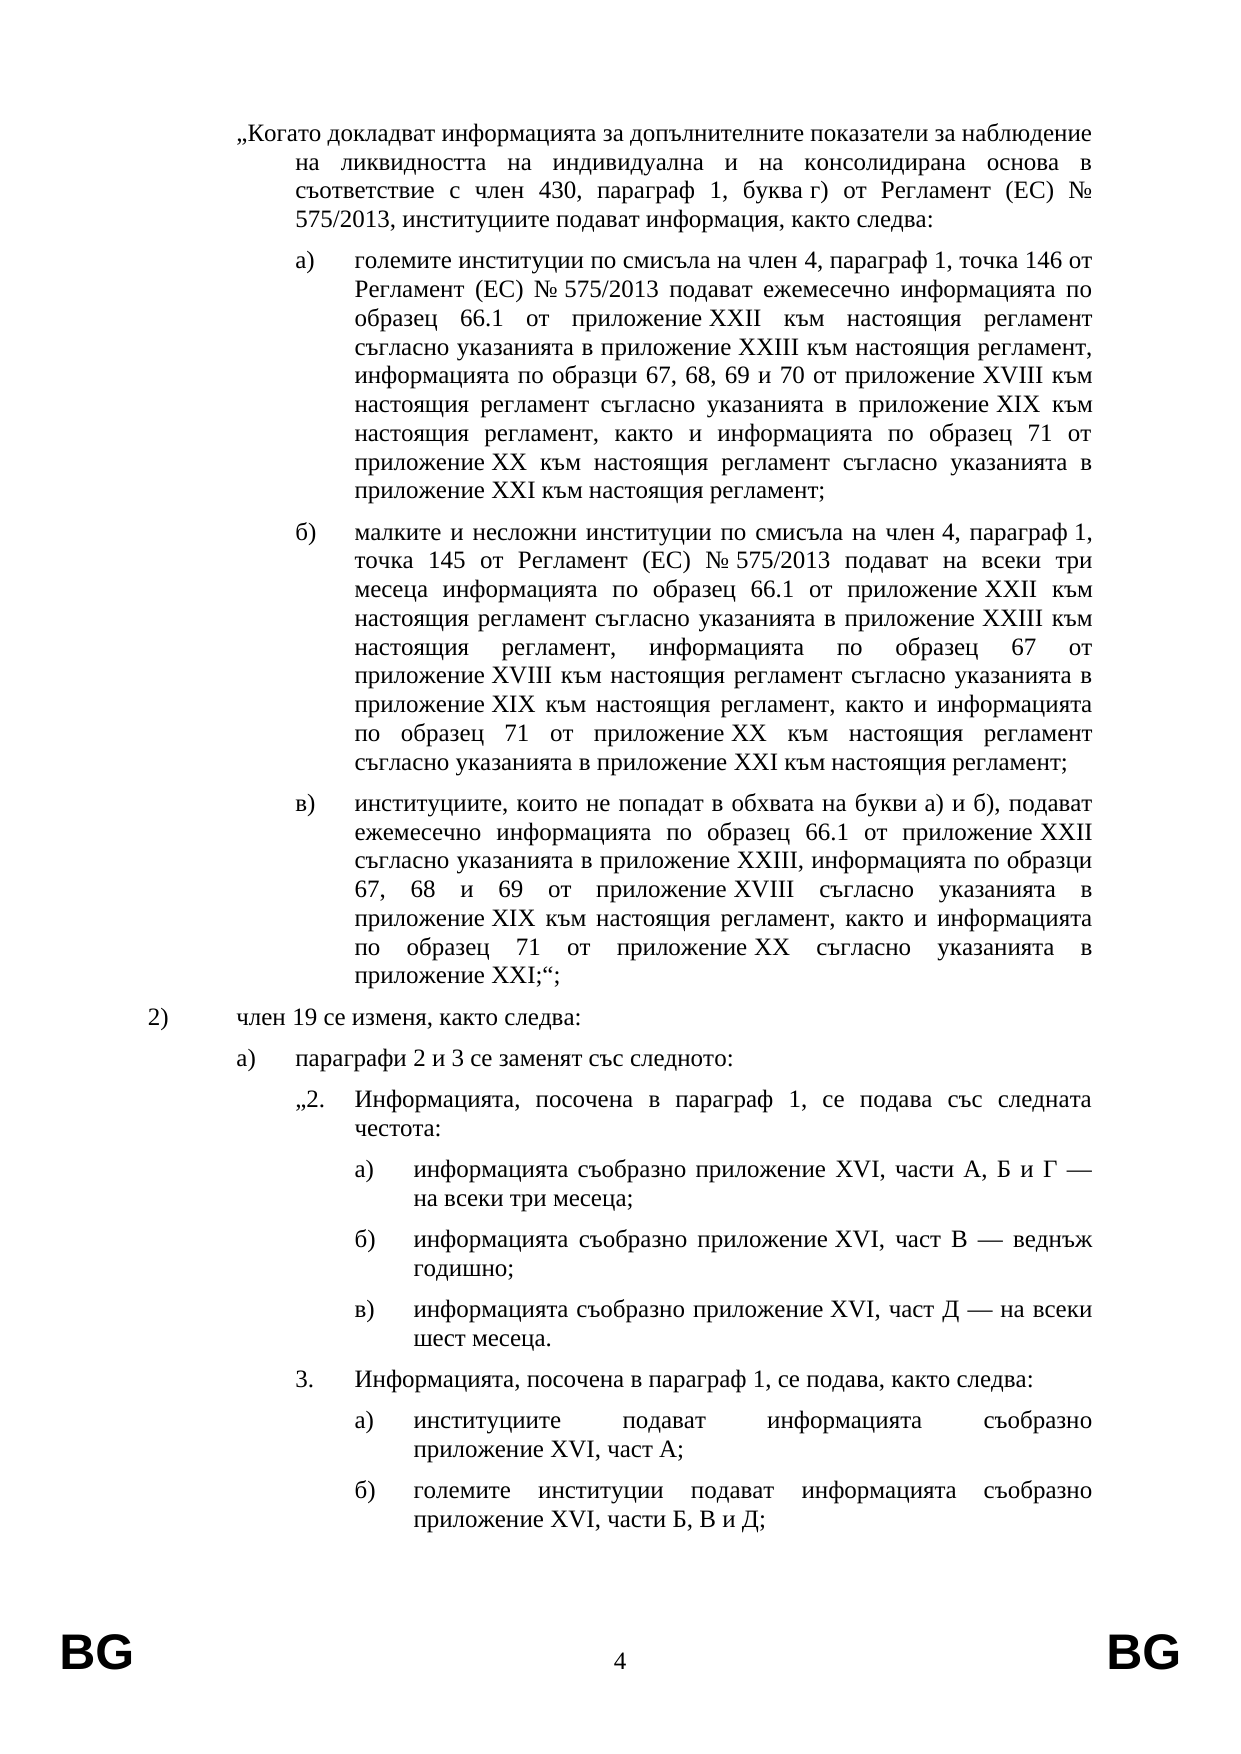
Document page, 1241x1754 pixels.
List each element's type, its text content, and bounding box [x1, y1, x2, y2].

text а) големите институции по смисъла на член 4, параграф 1, точка 146 от Регламент (ЕС) № 575/2013 подават ежемесечно информацията по образец 66.1 от приложение XXII към настоящия регламент съгласно указанията в приложение XXIII към настоящия регламент, информацията по образци 67, 68, 69 и 70 от приложение XVIII към настоящия регламент съгласно указанията в приложение XIX към настоящия регламент, както и информацията по образец 71 от приложение XX към настоящия регламент съгласно указанията в приложение XXI към настоящия регламент; [295, 246, 1093, 504]
text „Когато докладват информацията за допълнителните показатели за наблюдение на ликвидността на индивидуална и на консолидирана основа в съответствие с член 430, параграф 1, буква г) от Регламент (ЕС) № 575/2013, институциите подават информация, както следва: [236, 118, 1093, 233]
text в) институциите, които не попадат в обхвата на букви а) и б), подават ежемесечно информацията по образец 66.1 от приложение XXII съгласно указанията в приложение XXIII, информацията по образци 67, 68 и 69 от приложение XVIII съгласно указанията в приложение XIX към настоящия регламент, както и информацията по образец 71 от приложение XX съгласно указанията в приложение XXI;“; [295, 788, 1093, 989]
text в) информацията съобразно приложение XVI, част Д — на всеки шест месеца. [354, 1294, 1093, 1352]
text а) информацията съобразно приложение XVI, части А, Б и Г — на всеки три месеца; [354, 1154, 1093, 1212]
text а) институциите подават информацията съобразно приложение XVI, част А; [354, 1406, 1093, 1463]
text „2. Информацията, посочена в параграф 1, се подава със следната честота: [295, 1084, 1093, 1142]
text б) големите институции подават информацията съобразно приложение XVI, части Б, В и Д; [354, 1476, 1093, 1533]
text а) параграфи 2 и 3 се заменят със следното: [236, 1043, 1093, 1072]
text 2) член 19 се изменя, както следва: [148, 1002, 1093, 1031]
text б) малките и несложни институции по смисъла на член 4, параграф 1, точка 145 от Регламент (ЕС) № 575/2013 подават на всеки три месеца информацията по образец 66.1 от приложение XXII към настоящия регламент съгласно указанията в приложение XXIII към настоящия регламент, информацията по образец 67 от приложение XVIII към настоящия регламент съгласно указанията в приложение XIX към настоящия регламент, както и информацията по образец 71 от приложение XX към настоящия регламент съгласно указанията в приложение XXI към настоящия регламент; [295, 517, 1093, 776]
text б) информацията съобразно приложение XVI, част В — веднъж годишно; [354, 1224, 1093, 1282]
text 3. Информацията, посочена в параграф 1, се подава, както следва: [295, 1364, 1093, 1393]
